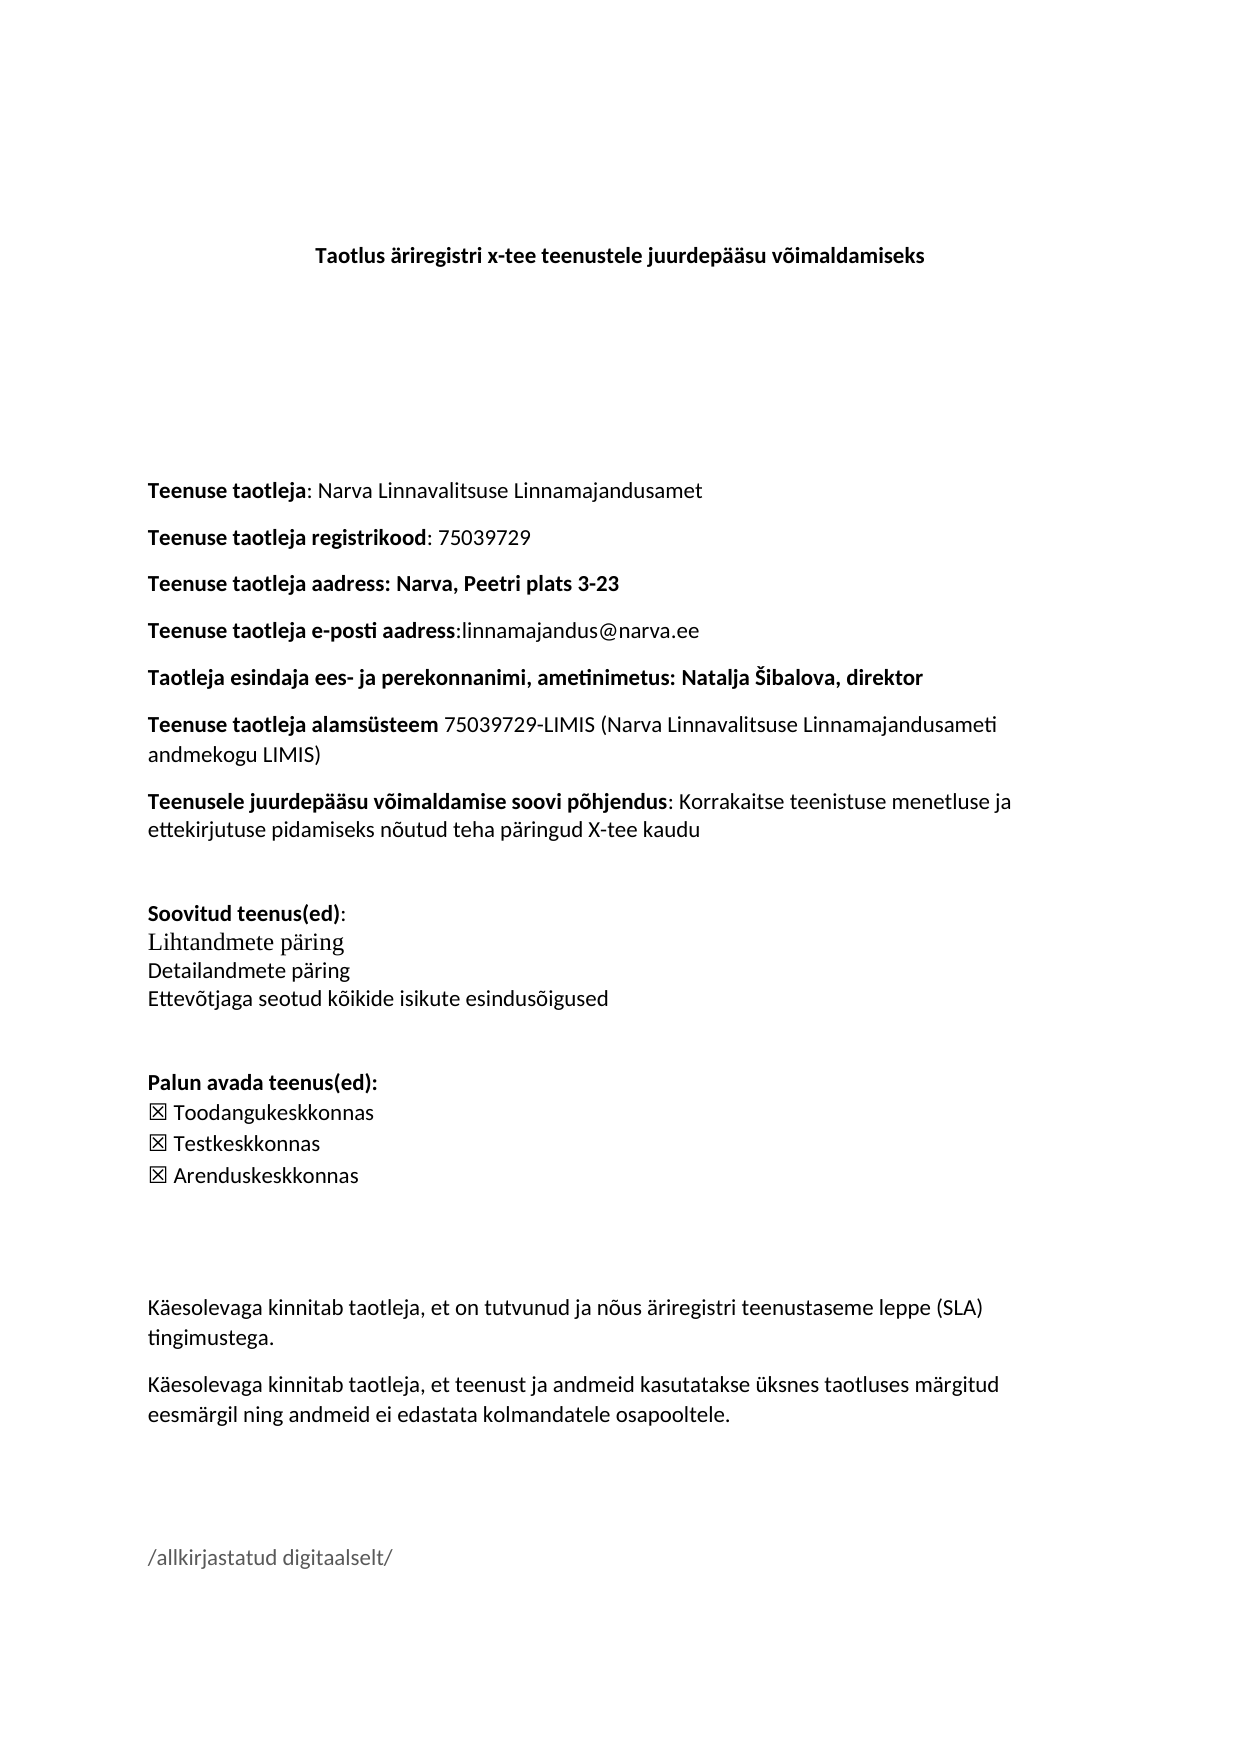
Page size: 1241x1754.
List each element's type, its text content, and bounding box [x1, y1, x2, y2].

text Toodangukeskkonnas [148, 1096, 1093, 1127]
text Käesolevaga kinnitab taotleja, et on tutvunud ja nõus äriregistri teenustaseme leppe (SLA) tingimustega. [148, 1293, 1093, 1351]
text Testkeskkonnas [148, 1127, 1093, 1159]
text Taotleja esindaja ees- ja perekonnanimi, ametinimetus: [148, 663, 1093, 691]
text /allkirjastatud digitaalselt/ [148, 1543, 1093, 1571]
text Arenduskeskkonnas [148, 1159, 1093, 1190]
text Taotlus äriregistri x-tee teenustele juurdepääsu võimaldamiseks [148, 241, 1093, 269]
text Käesolevaga kinnitab taotleja, et teenust ja andmeid kasutatakse üksnes taotluses märgitud eesmärgil ning andmeid ei edastata kolmandatele osapooltele. [148, 1370, 1093, 1428]
text Palun avada teenus(ed): [148, 1068, 1093, 1096]
text Soovitud teenus(ed): [148, 899, 1093, 927]
text Teenuse taotleja e-posti aadress: [148, 616, 1093, 644]
text Teenusele juurdepääsu võimaldamise soovi põhjendus: [148, 787, 1093, 843]
text Teenuse taotleja registrikood: [148, 523, 1093, 551]
text Teenuse taotleja: [148, 476, 1093, 504]
text Teenuse taotleja alamsüsteem [148, 710, 1093, 768]
text Teenuse taotleja aadress: [148, 569, 1093, 597]
